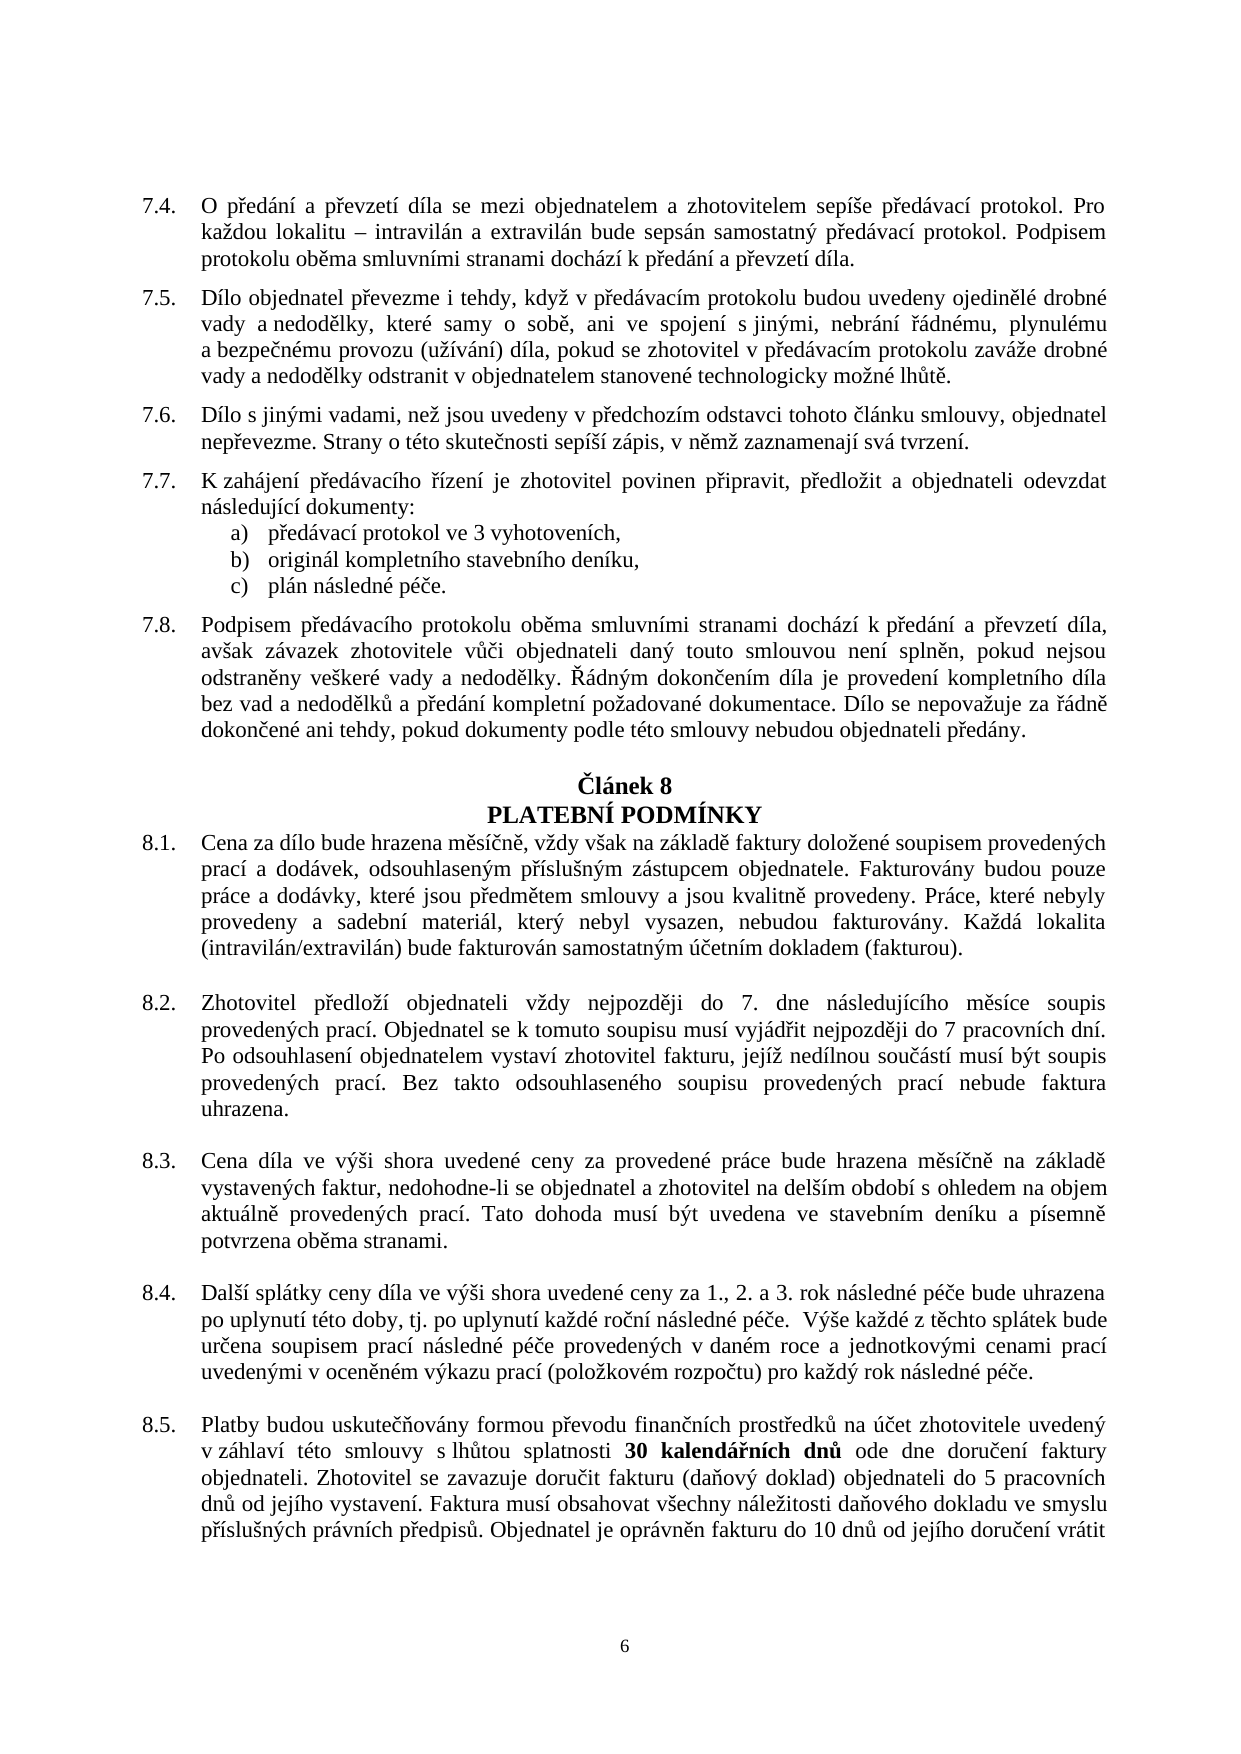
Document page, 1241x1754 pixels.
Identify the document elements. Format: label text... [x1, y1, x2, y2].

text 8.2. Zhotovitel předloží objednateli vždy nejpozději do 7. dne následujícího měsíce soupis provedených prací. Objednatel se k tomuto soupisu musí vyjádřit nejpozději do 7 pracovních dní. Po odsouhlasení objednatelem vystaví zhotovitel fakturu, jejíž nedílnou součástí musí být soupis provedených prací. Bez takto odsouhlaseného soupisu provedených prací nebude faktura uhrazena. [142, 989, 1107, 1121]
text 7.6. Dílo s jinými vadami, než jsou uvedeny v předchozím odstavci tohoto článku smlouvy, objednatel nepřevezme. Strany o této skutečnosti sepíší zápis, v němž zaznamenají svá tvrzení. [142, 401, 1107, 454]
subtitle PLATEBNÍ PODMÍNKY [142, 800, 1107, 829]
text 8.4. Další splátky ceny díla ve výši shora uvedené ceny za 1., 2. a 3. rok následné péče bude uhrazena po uplynutí této doby, tj. po uplynutí každé roční následné péče. Výše každé z těchto splátek bude určena soupisem prací následné péče provedených v daném roce a jednotkovými cenami prací uvedenými v oceněném výkazu prací (položkovém rozpočtu) pro každý rok následné péče. [142, 1279, 1107, 1385]
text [142, 1411, 1107, 1543]
list plán následné péče. [230, 572, 1107, 598]
text 7.8. Podpisem předávacího protokolu oběma smluvními stranami dochází k předání a převzetí díla, avšak závazek zhotovitele vůči objednateli daný touto smlouvou není splněn, pokud nejsou odstraněny veškeré vady a nedodělky. Řádným dokončením díla je provedení kompletního díla bez vad a nedodělků a předání kompletní požadované dokumentace. Dílo se nepovažuje za řádně dokončené ani tehdy, pokud dokumenty podle této smlouvy nebudou objednateli předány. [142, 611, 1107, 743]
text 8.1. Cena za dílo bude hrazena měsíčně, vždy však na základě faktury doložené soupisem provedených prací a dodávek, odsouhlaseným příslušným zástupcem objednatele. Fakturovány budou pouze práce a dodávky, které jsou předmětem smlouvy a jsou kvalitně provedeny. Práce, které nebyly provedeny a sadební materiál, který nebyl vysazen, nebudou fakturovány. Každá lokalita (intravilán/extravilán) bude fakturován samostatným účetním dokladem (fakturou). [142, 829, 1107, 961]
subtitle Článek 8 [142, 771, 1107, 800]
text 7.7. K zahájení předávacího řízení je zhotovitel povinen připravit, předložit a objednateli odevzdat následující dokumenty: [142, 467, 1107, 519]
text 8.3. Cena díla ve výši shora uvedené ceny za provedené práce bude hrazena měsíčně na základě vystavených faktur, nedohodne-li se objednatel a zhotovitel na delším období s ohledem na objem aktuálně provedených prací. Tato dohoda musí být uvedena ve stavebním deníku a písemně potvrzena oběma stranami. [142, 1148, 1107, 1253]
list předávací protokol ve 3 vyhotoveních, [230, 519, 1107, 546]
text 7.4. O předání a převzetí díla se mezi objednatelem a zhotovitelem sepíše předávací protokol. Pro každou lokalitu – intravilán a extravilán bude sepsán samostatný předávací protokol. Podpisem protokolu oběma smluvními stranami dochází k předání a převzetí díla. [142, 192, 1107, 271]
text 7.5. Dílo objednatel převezme i tehdy, když v předávacím protokolu budou uvedeny ojedinělé drobné vady a nedodělky, které samy o sobě, ani ve spojení s jinými, nebrání řádnému, plynulému a bezpečnému provozu (užívání) díla, pokud se zhotovitel v předávacím protokolu zaváže drobné vady a nedodělky odstranit v objednatelem stanovené technologicky možné lhůtě. [142, 283, 1107, 389]
list originál kompletního stavebního deníku, [230, 546, 1107, 572]
